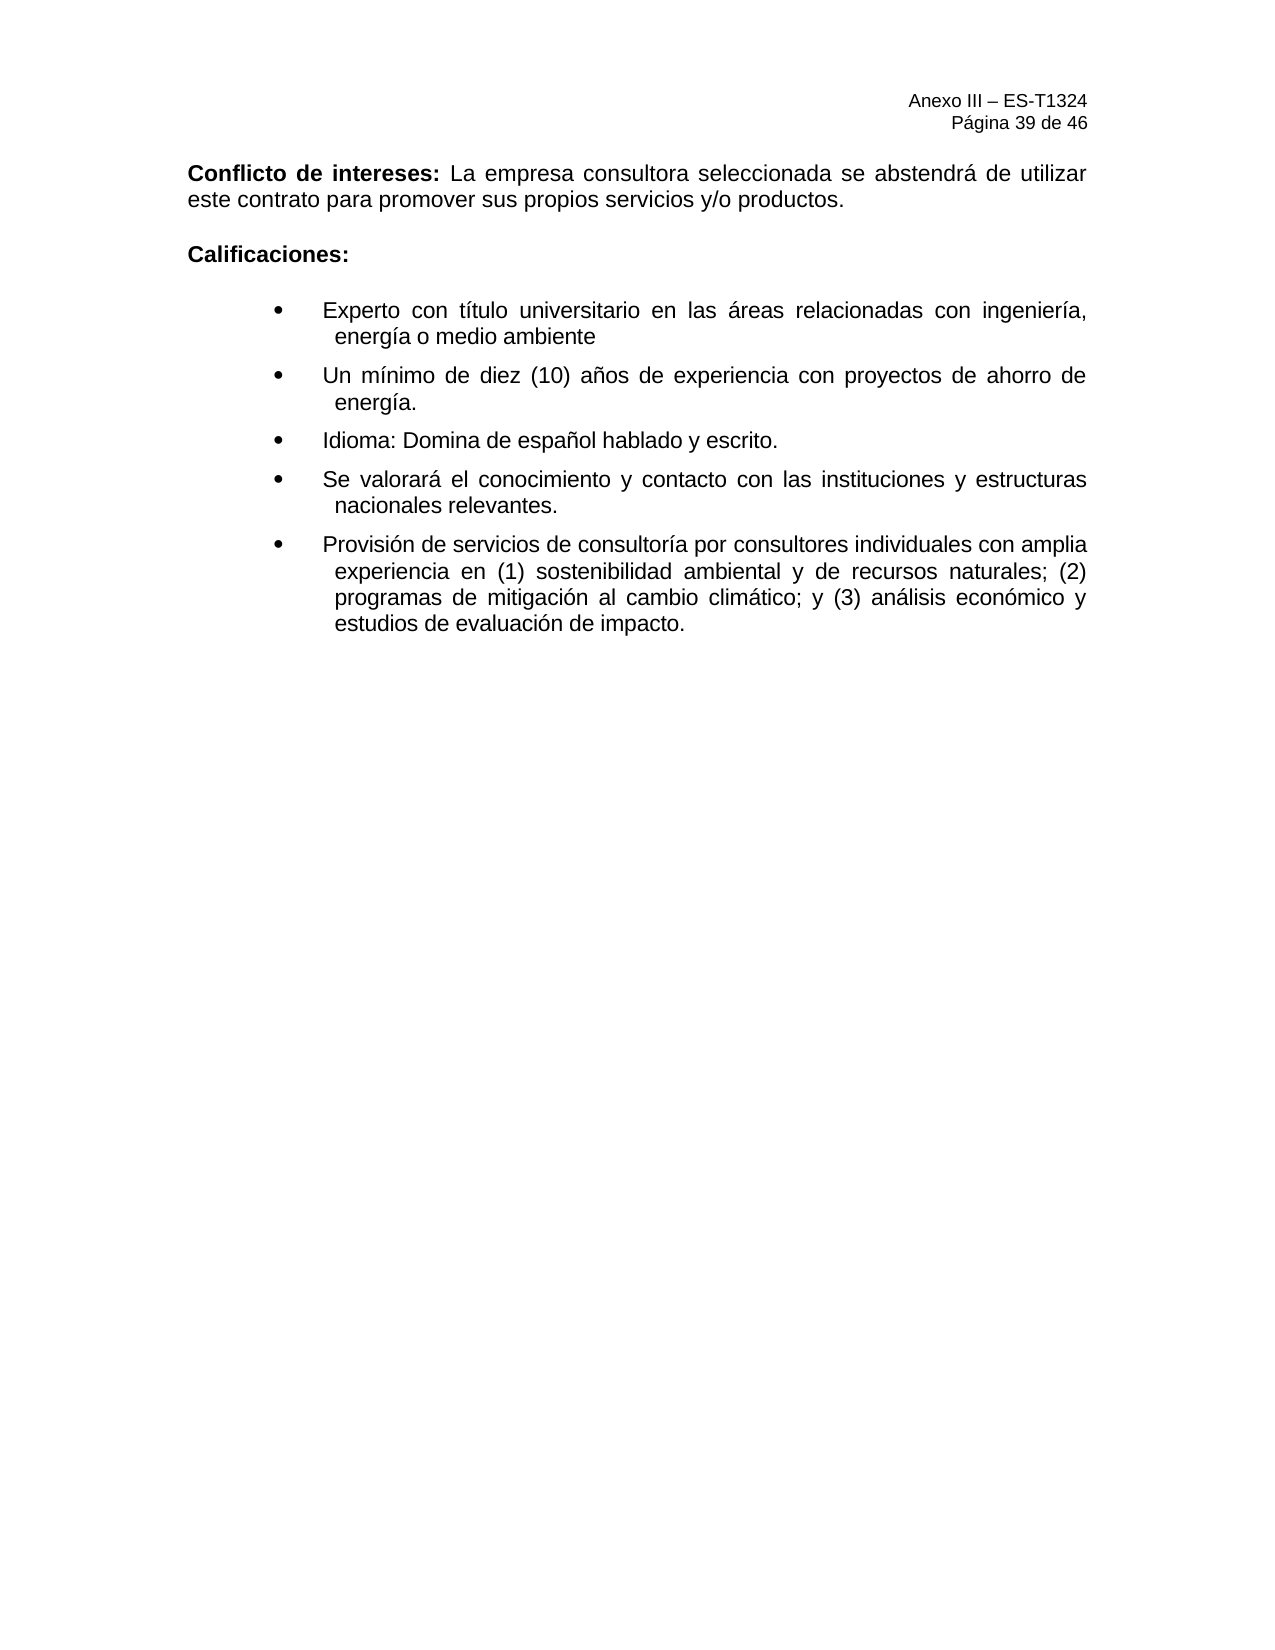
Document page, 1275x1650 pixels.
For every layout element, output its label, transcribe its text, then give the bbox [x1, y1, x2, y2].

text Conflicto de intereses: La empresa consultora seleccionada se abstendrá de utilizar este contrato para promover sus propios servicios y/o productos. [187, 159, 1087, 212]
text Un mínimo de diez (10) años de experiencia con proyectos de ahorro de energía. [274, 362, 1087, 415]
text Experto con título universitario en las áreas relacionadas con ingeniería, energía o medio ambiente [274, 297, 1087, 349]
text Se valorará el conocimiento y contacto con las instituciones y estructuras nacionales relevantes. [274, 466, 1087, 519]
text Idioma: Domina de español hablado y escrito. [274, 427, 1087, 454]
text Provisión de servicios de consultoría por consultores individuales con amplia experiencia en (1) sostenibilidad ambiental y de recursos naturales; (2) programas de mitigación al cambio climático; y (3) análisis económico y estudios de evaluación de impacto. [274, 531, 1087, 637]
text Calificaciones: [187, 241, 1087, 268]
